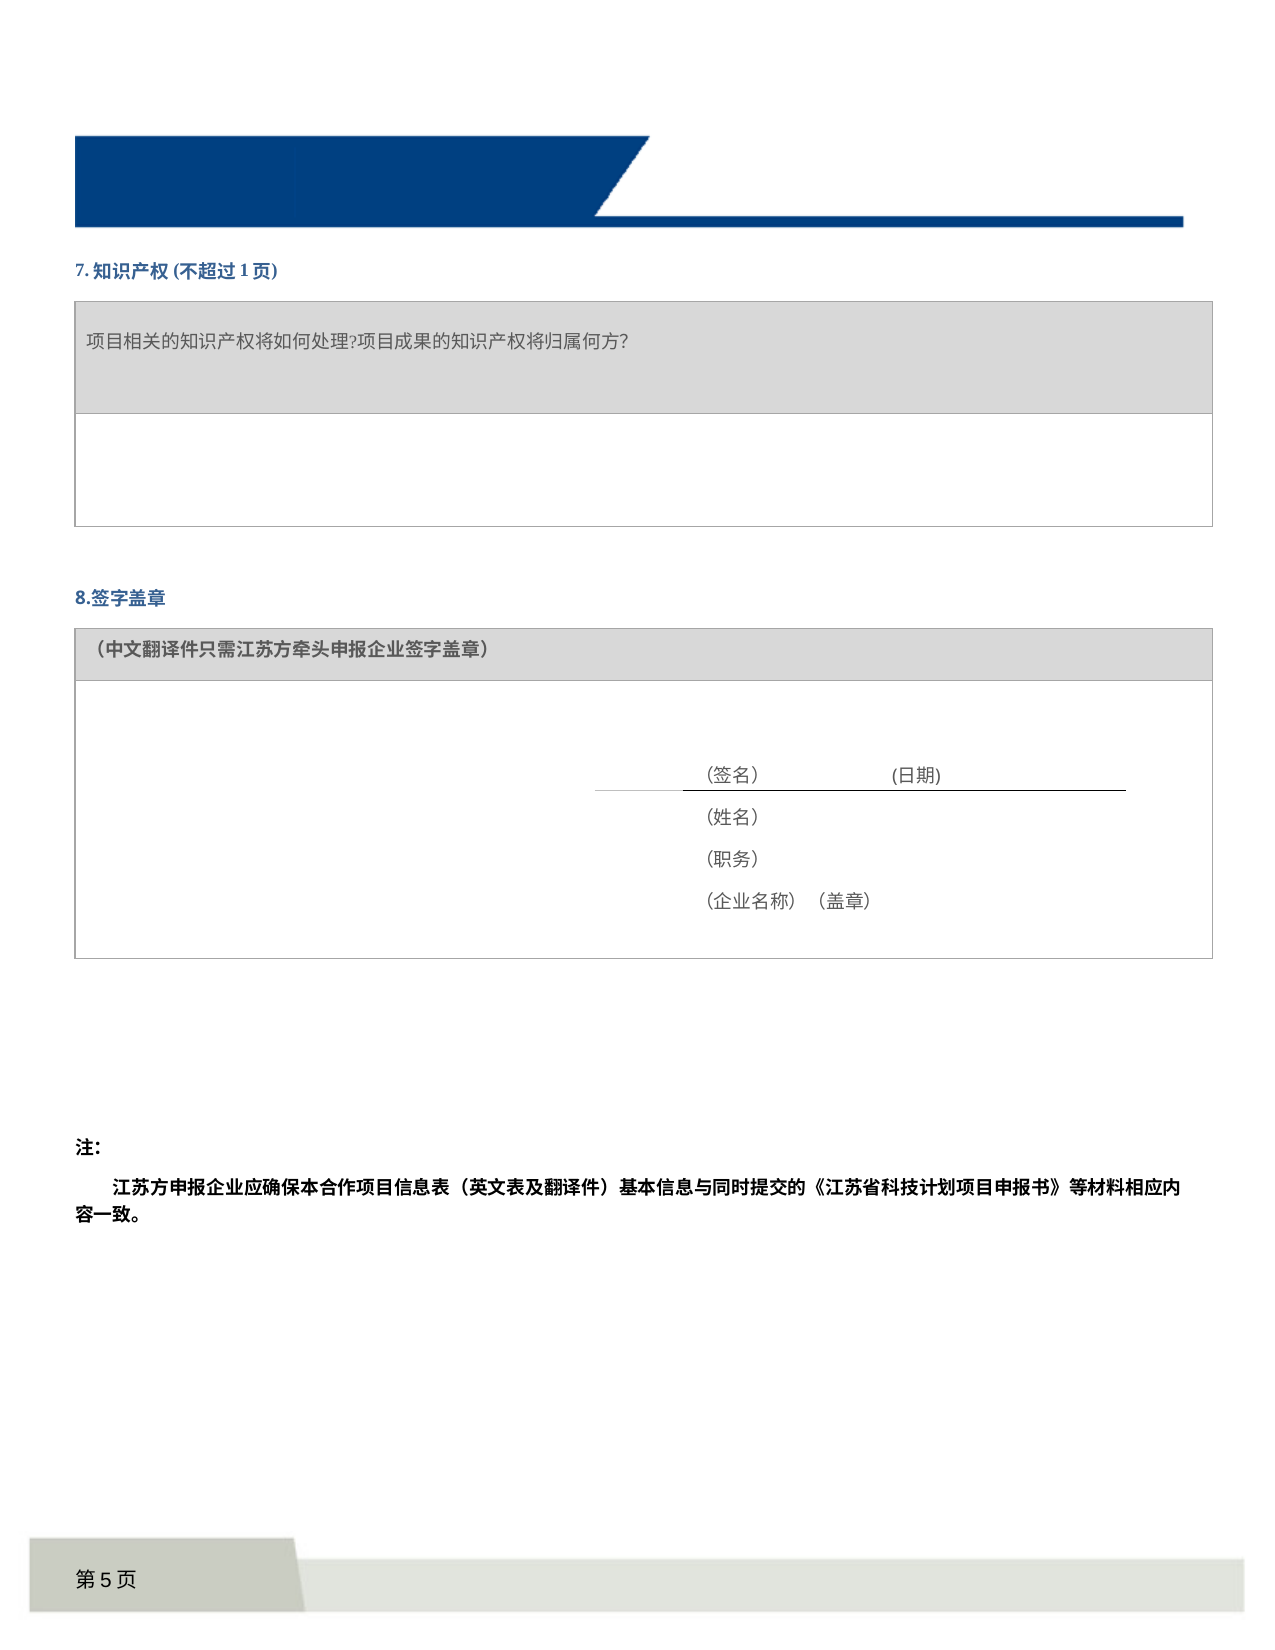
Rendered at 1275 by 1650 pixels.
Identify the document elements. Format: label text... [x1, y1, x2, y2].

text 8.签字盖章 [75, 583, 1200, 611]
table_header （中文翻译件只需江苏方牵头申报企业签字盖章） [76, 629, 1212, 680]
picture [75, 121, 1200, 244]
text 7. 知识产权 (不超过1页) [75, 256, 1200, 284]
picture [0, 1531, 1275, 1650]
text 江苏方申报企业应确保本合作项目信息表（英文表及翻译件）基本信息与同时提交的《江苏省科技计划项目申报书》等材料相应内容一致。 [75, 1172, 1200, 1227]
text 注： [75, 1133, 1200, 1160]
table_cell [76, 681, 1212, 958]
table_header 项目相关的知识产权将如何处理?项目成果的知识产权将归属何方？ [76, 302, 1212, 413]
table_cell [76, 414, 1212, 526]
